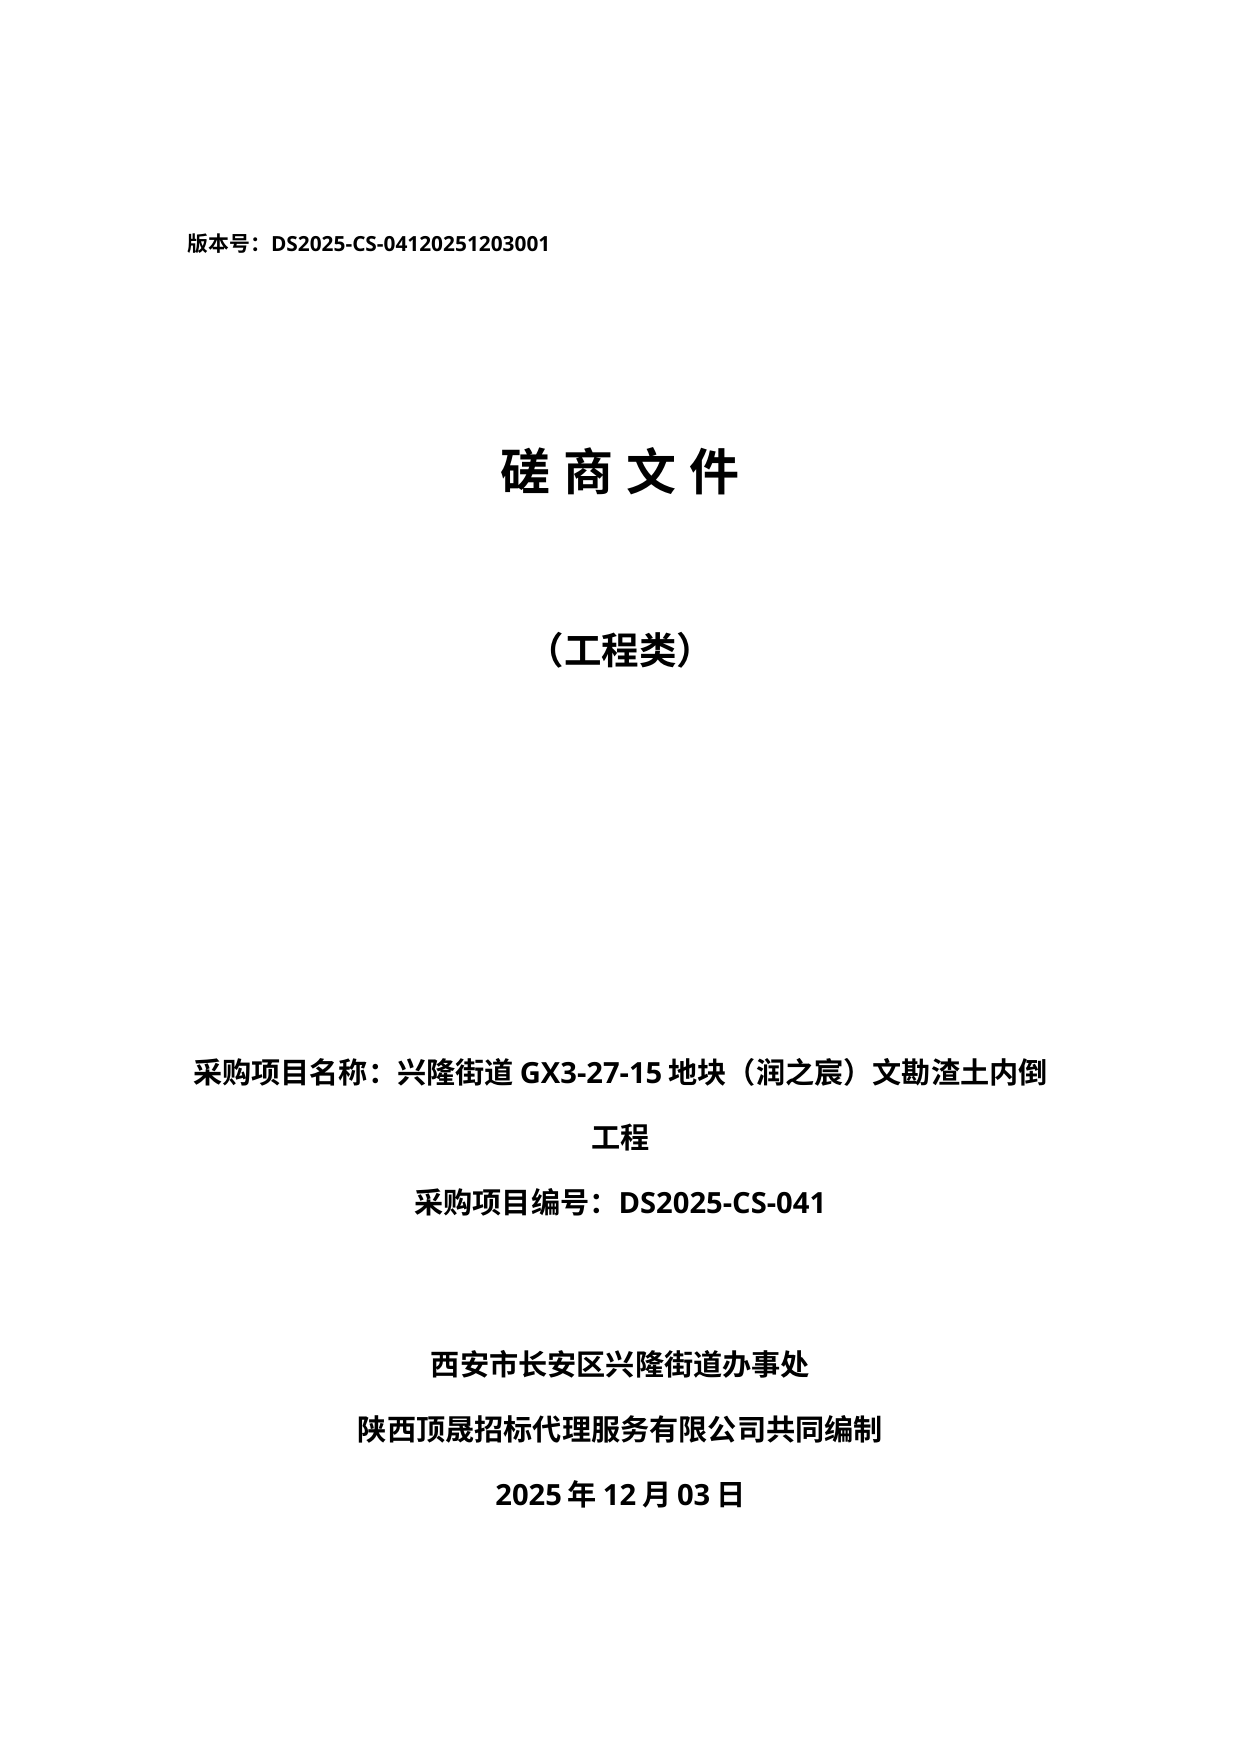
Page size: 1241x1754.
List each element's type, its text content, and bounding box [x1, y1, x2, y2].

text （工程类） [187, 617, 1053, 1039]
text 版本号：DS2025-CS-04120251203001 [187, 227, 1053, 422]
text 2025年12月03日 [187, 1462, 1053, 1527]
text 西安市长安区兴隆街道办事处 [187, 1332, 1053, 1397]
text 采购项目编号：DS2025-CS-041 [187, 1169, 1053, 1332]
text 采购项目名称：兴隆街道GX3-27-15地块（润之宸）文勘渣土内倒工程 [187, 1039, 1053, 1169]
text 陕西顶晟招标代理服务有限公司共同编制 [187, 1397, 1053, 1462]
text 磋 商 文 件 [187, 422, 1053, 617]
